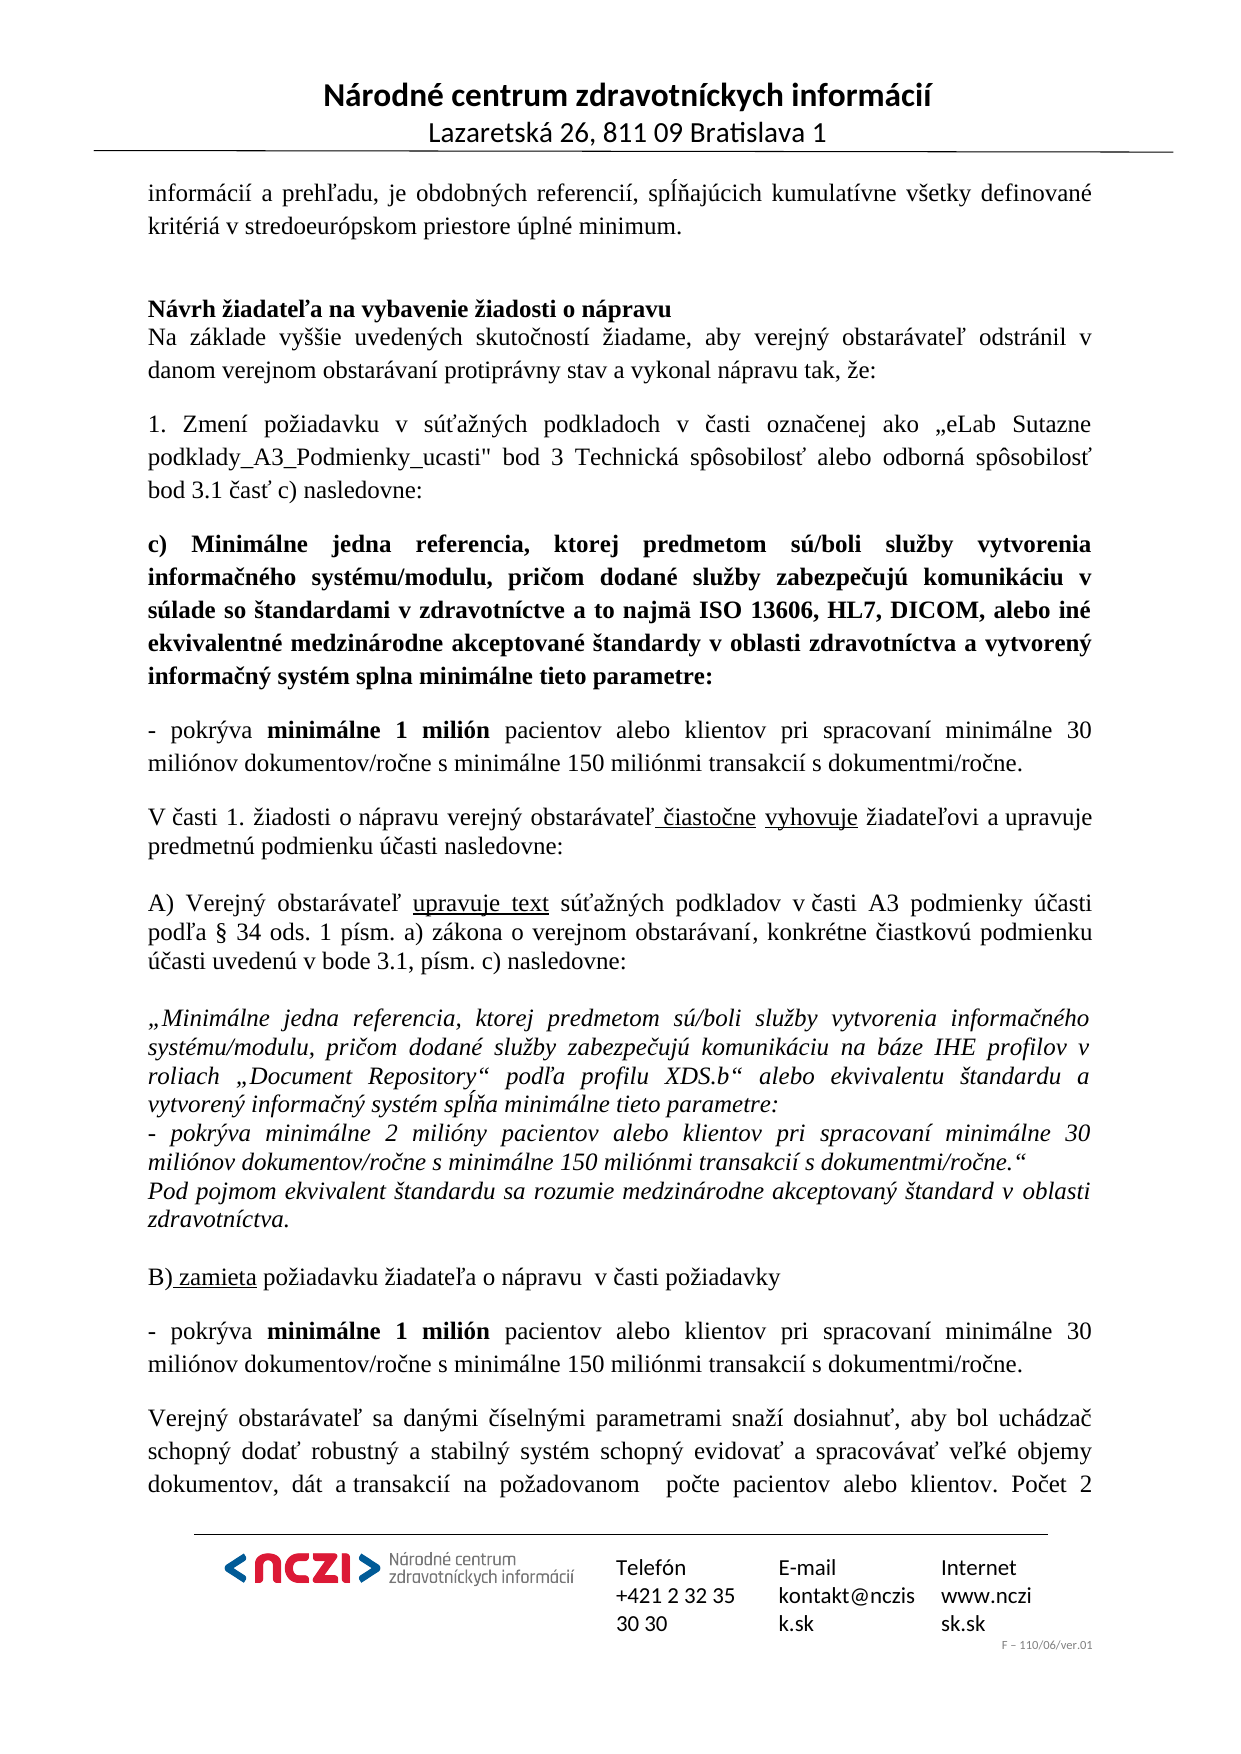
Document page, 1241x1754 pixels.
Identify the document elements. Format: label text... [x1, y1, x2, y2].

text - pokrýva minimálne 2 milióny pacientov alebo klientov pri spracovaní minimálne 30 miliónov dokumentov/ročne s minimálne 150 miliónmi transakcií s dokumentmi/ročne.“ [148, 1118, 1093, 1176]
text V časti 1. žiadosti o nápravu verejný obstarávateľ čiastočne vyhovuje žiadateľovi a upravuje predmetnú podmienku účasti nasledovne: [148, 802, 1093, 859]
picture [205, 1540, 594, 1598]
text 1. Zmení požiadavku v súťažných podkladoch v časti označenej ako „eLab Sutazne podklady_A3_Podmienky_ucasti" bod 3 Technická spôsobilosť alebo odborná spôsobilosť bod 3.1 časť c) nasledovne: [148, 409, 1093, 504]
text B) zamieta požiadavku žiadateľa o nápravu v časti požiadavky [148, 1262, 1093, 1291]
text A) Verejný obstarávateľ upravuje text súťažných podkladov v časti A3 podmienky účasti podľa § 34 ods. 1 písm. a) zákona o verejnom obstarávaní, konkrétne čiastkovú podmienku účasti uvedenú v bode 3.1, písm. c) nasledovne: [148, 888, 1093, 974]
text „Minimálne jedna referencia, ktorej predmetom sú/boli služby vytvorenia informačného systému/modulu, pričom dodané služby zabezpečujú komunikáciu na báze IHE profilov v roliach „Document Repository“ podľa profilu XDS.b“ alebo ekvivalentu štandardu a vytvorený informačný systém spĺňa minimálne tieto parametre: [148, 1003, 1093, 1118]
text Návrh žiadateľa na vybavenie žiadosti o nápravu [148, 294, 1093, 322]
text Na základe vyššie uvedených skutočností žiadame, aby verejný obstarávateľ odstránil v danom verejnom obstarávaní protiprávny stav a vykonal nápravu tak, že: [148, 322, 1093, 384]
text - pokrýva minimálne 1 milión pacientov alebo klientov pri spracovaní minimálne 30 miliónov dokumentov/ročne s minimálne 150 miliónmi transakcií s dokumentmi/ročne. [148, 715, 1093, 777]
text - pokrýva minimálne 1 milión pacientov alebo klientov pri spracovaní minimálne 30 miliónov dokumentov/ročne s minimálne 150 miliónmi transakcií s dokumentmi/ročne. [148, 1316, 1093, 1378]
text Pod pojmom ekvivalent štandardu sa rozumie medzinárodne akceptovaný štandard v oblasti zdravotníctva. [148, 1176, 1093, 1233]
text c) Minimálne jedna referencia, ktorej predmetom sú/boli služby vytvorenia informačného systému/modulu, pričom dodané služby zabezpečujú komunikáciu v súlade so štandardami v zdravotníctve a to najmä ISO 13606, HL7, DICOM, alebo iné ekvivalentné medzinárodne akceptované štandardy v oblasti zdravotníctva a vytvorený informačný systém splna minimálne tieto parametre: [148, 529, 1093, 690]
